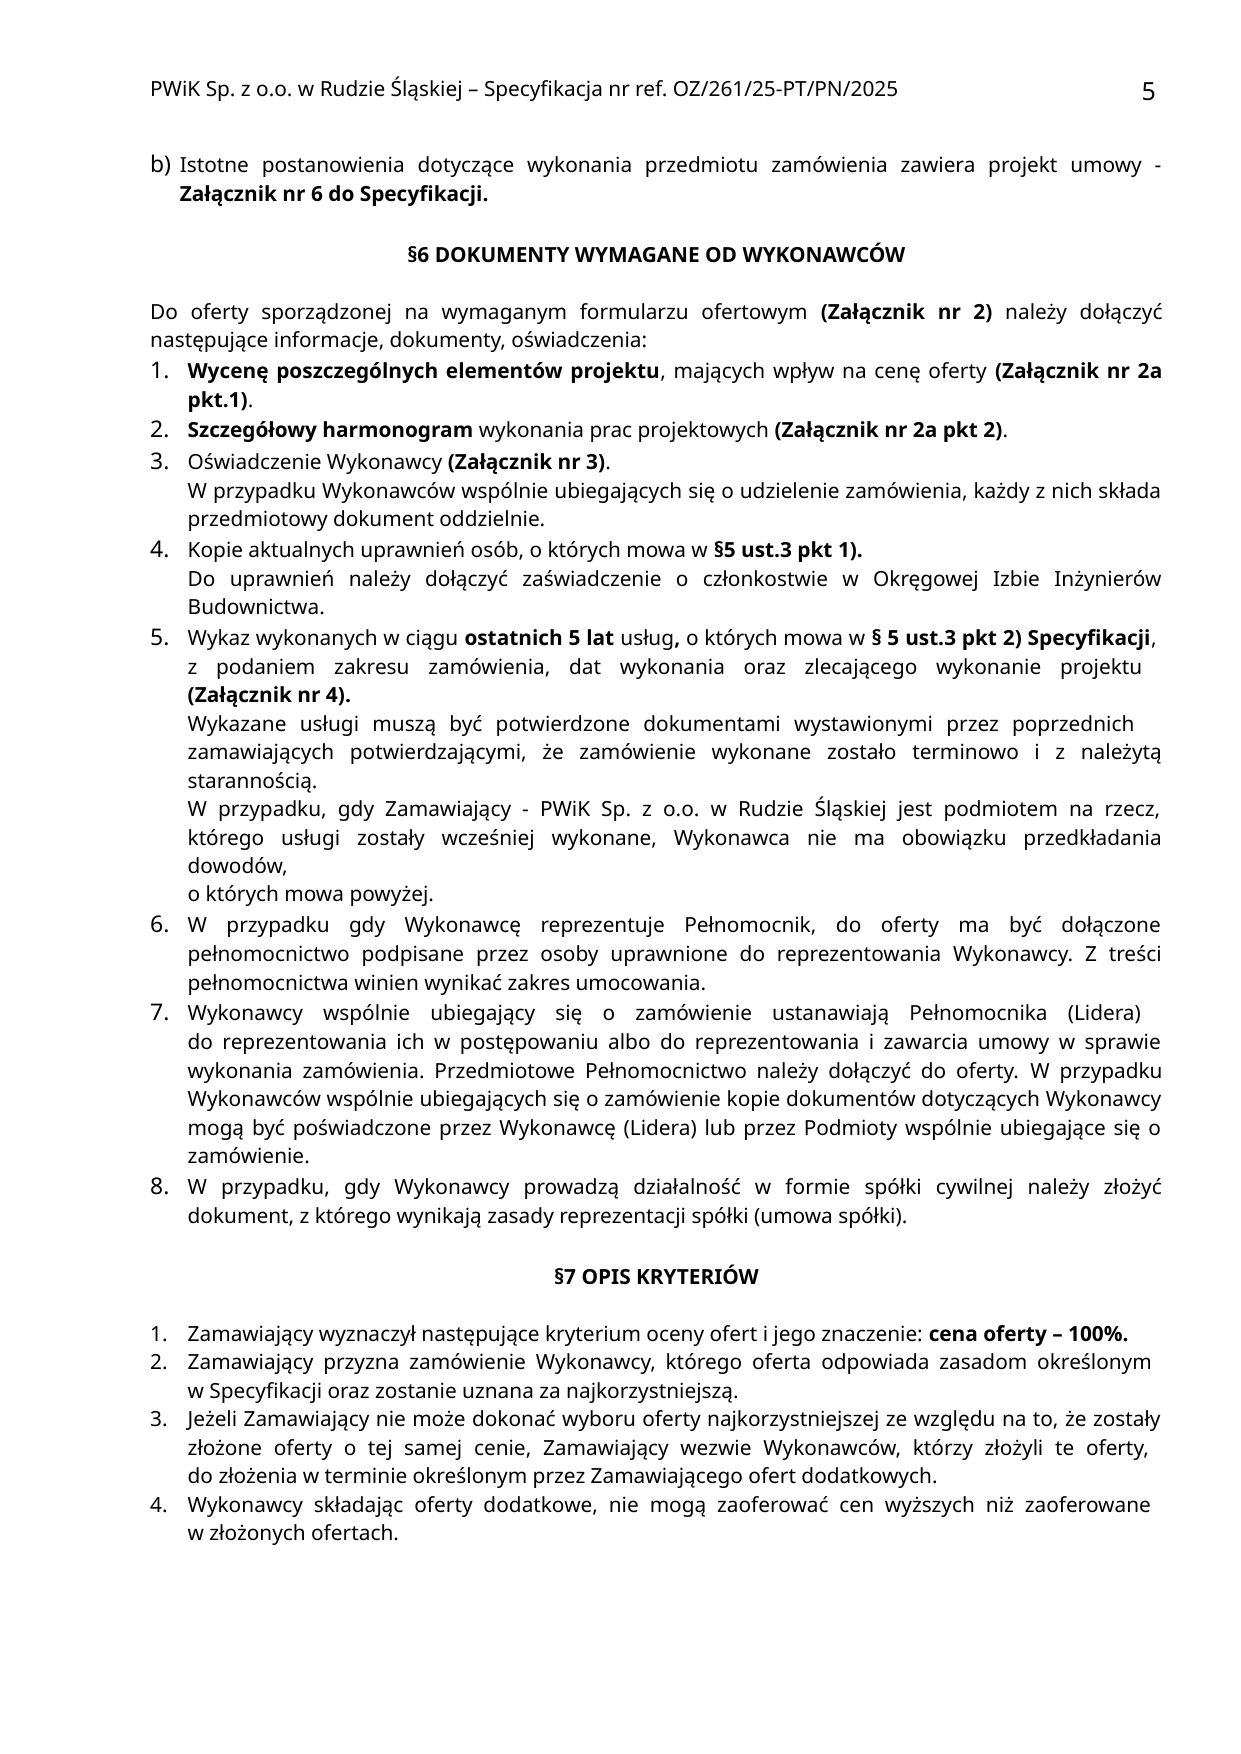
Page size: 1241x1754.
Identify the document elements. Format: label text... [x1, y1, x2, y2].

list Wykonawcy wspólnie ubiegający się o zamówienie ustanawiają Pełnomocnika (Lidera) do reprezentowania ich w postępowaniu albo do reprezentowania i zawarcia umowy w sprawie wykonania zamówienia. Przedmiotowe Pełnomocnictwo należy dołączyć do oferty. W przypadku Wykonawców wspólnie ubiegających się o zamówienie kopie dokumentów dotyczących Wykonawcy mogą być poświadczone przez Wykonawcę (Lidera) lub przez Podmioty wspólnie ubiegające się o zamówienie. [150, 996, 1162, 1169]
subtitle §6 DOKUMENTY WYMAGANE OD WYKONAWCÓW [150, 240, 1162, 268]
list Wykonawcy składając oferty dodatkowe, nie mogą zaoferować cen wyższych niż zaoferowane w złożonych ofertach. [150, 1490, 1162, 1547]
text Do oferty sporządzonej na wymaganym formularzu ofertowym (Załącznik nr 2) należy dołączyć następujące informacje, dokumenty, oświadczenia: [150, 268, 1162, 354]
text Wykazane usługi muszą być potwierdzone dokumentami wystawionymi przez poprzednich zamawiających potwierdzającymi, że zamówienie wykonane zostało terminowo i z należytą starannością. [187, 709, 1162, 794]
list Szczegółowy harmonogram wykonania prac projektowych (Załącznik nr 2a pkt 2). [150, 413, 1162, 444]
list Zamawiający przyzna zamówienie Wykonawcy, którego oferta odpowiada zasadom określonym w Specyfikacji oraz zostanie uznana za najkorzystniejszą. [150, 1347, 1162, 1404]
list W przypadku, gdy Wykonawcy prowadzą działalność w formie spółki cywilnej należy złożyć dokument, z którego wynikają zasady reprezentacji spółki (umowa spółki). [150, 1169, 1162, 1229]
text Do uprawnień należy dołączyć zaświadczenie o członkostwie w Okręgowej Izbie Inżynierów Budownictwa. [187, 564, 1162, 621]
list Wykaz wykonanych w ciągu ostatnich 5 lat usług, o których mowa w § 5 ust.3 pkt 2) Specyfikacji, z podaniem zakresu zamówienia, dat wykonania oraz zlecającego wykonanie projektu (Załącznik nr 4). [150, 621, 1162, 709]
list Kopie aktualnych uprawnień osób, o których mowa w §5 ust.3 pkt 1). [150, 533, 1162, 564]
text W przypadku, gdy Zamawiający - PWiK Sp. z o.o. w Rudzie Śląskiej jest podmiotem na rzecz, którego usługi zostały wcześniej wykonane, Wykonawca nie ma obowiązku przedkładania dowodów, o których mowa powyżej. [187, 794, 1162, 908]
list Jeżeli Zamawiający nie może dokonać wyboru oferty najkorzystniejszej ze względu na to, że zostały złożone oferty o tej samej cenie, Zamawiający wezwie Wykonawców, którzy złożyli te oferty, do złożenia w terminie określonym przez Zamawiającego ofert dodatkowych. [150, 1404, 1162, 1490]
list W przypadku gdy Wykonawcę reprezentuje Pełnomocnik, do oferty ma być dołączone pełnomocnictwo podpisane przez osoby uprawnione do reprezentowania Wykonawcy. Z treści pełnomocnictwa winien wynikać zakres umocowania. [150, 908, 1162, 996]
list Istotne postanowienia dotyczące wykonania przedmiotu zamówienia zawiera projekt umowy - Załącznik nr 6 do Specyfikacji. [150, 148, 1162, 207]
text W przypadku Wykonawców wspólnie ubiegających się o udzielenie zamówienia, każdy z nich składa przedmiotowy dokument oddzielnie. [187, 476, 1162, 533]
subtitle §7 OPIS KRYTERIÓW [150, 1262, 1162, 1291]
list Oświadczenie Wykonawcy (Załącznik nr 3). [150, 444, 1162, 476]
list Zamawiający wyznaczył następujące kryterium oceny ofert i jego znaczenie: cena oferty – 100%. [150, 1319, 1162, 1347]
list Wycenę poszczególnych elementów projektu, mających wpływ na cenę oferty (Załącznik nr 2a pkt.1). [150, 354, 1162, 413]
